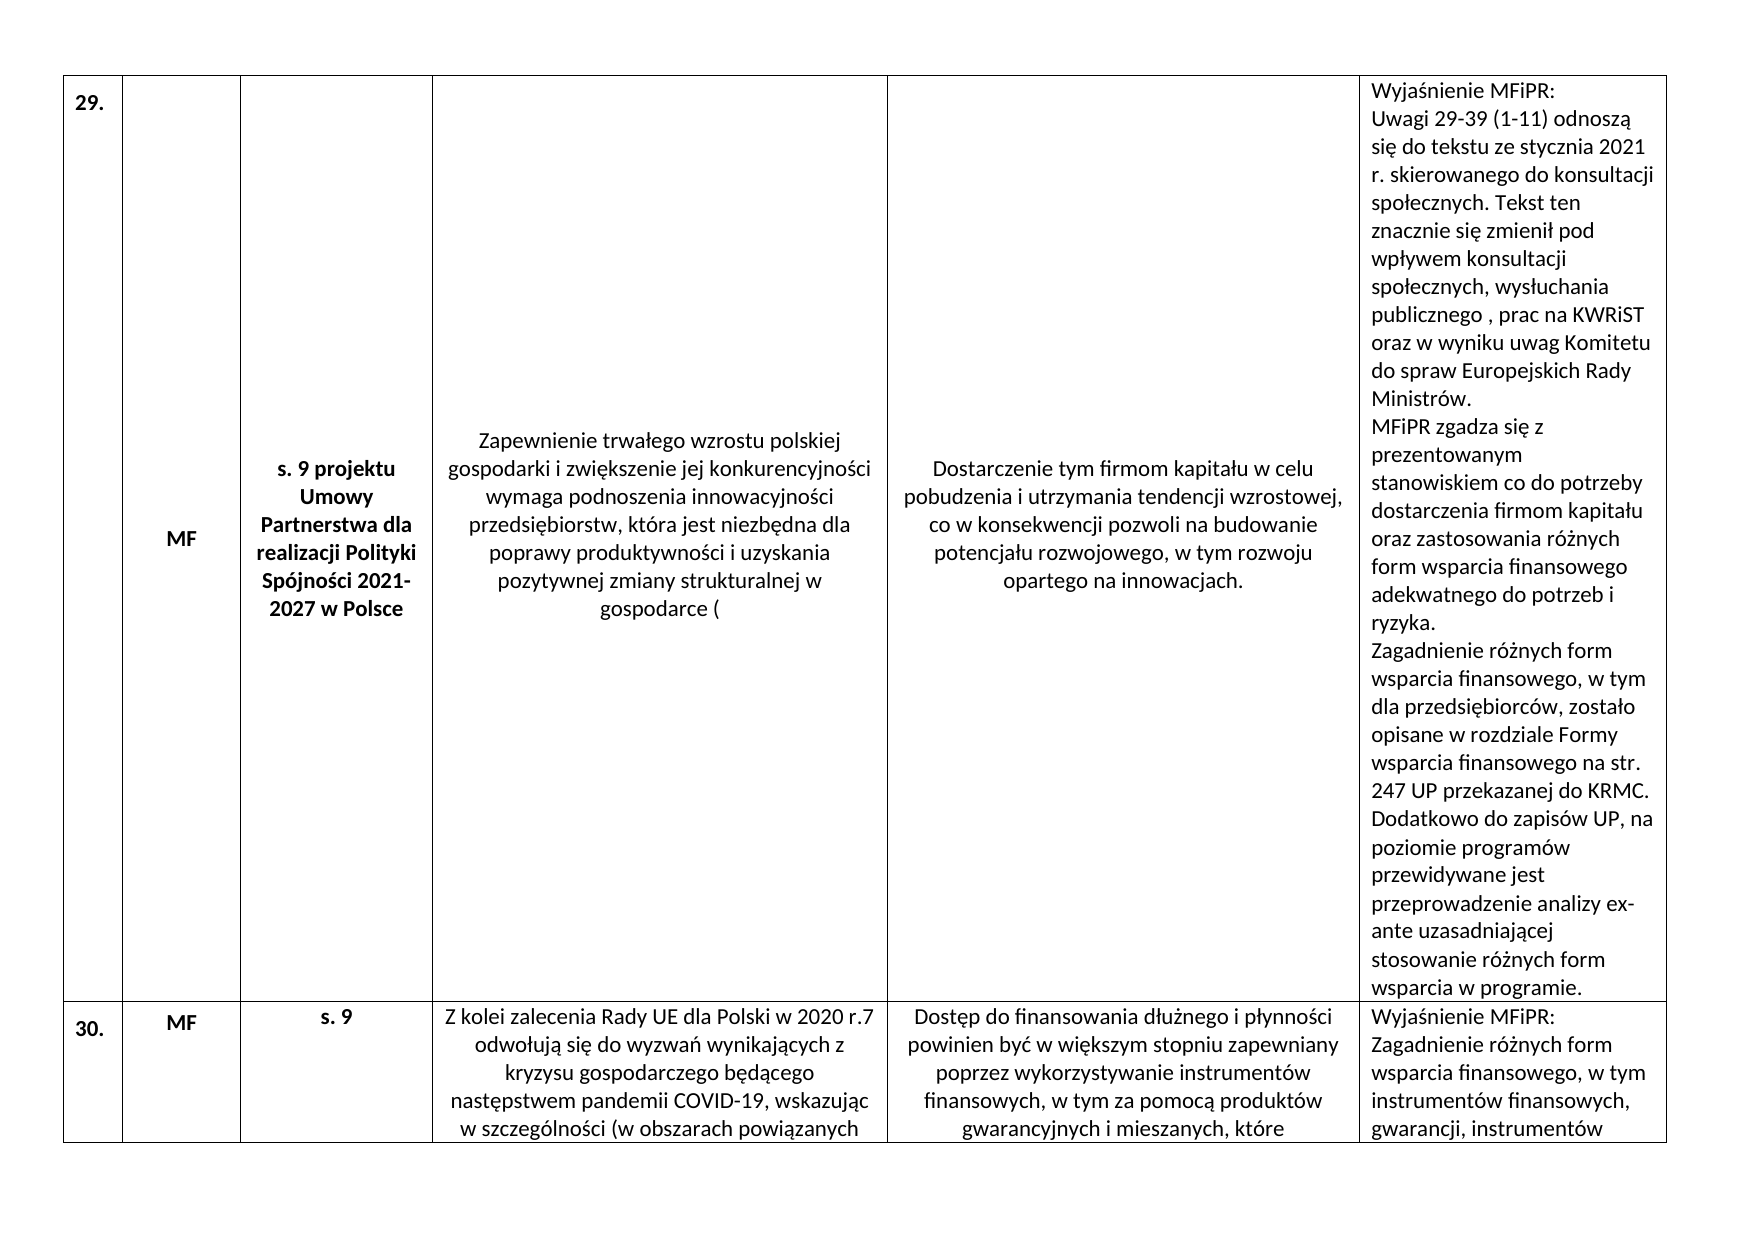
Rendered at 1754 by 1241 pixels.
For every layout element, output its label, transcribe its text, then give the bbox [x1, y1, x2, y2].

table_cell s. 9 [241, 1002, 432, 1142]
table_cell Dostarczenie tym firmom kapitału w celu pobudzenia i utrzymania tendencji wzrostowej, co w konsekwencji pozwoli na budowanie potencjału rozwojowego, w tym rozwoju opartego na innowacjach. [888, 76, 1359, 1001]
table_cell [64, 76, 122, 1001]
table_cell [433, 1002, 887, 1142]
table_cell MF [123, 1002, 240, 1142]
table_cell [1360, 1002, 1666, 1142]
table_cell Zapewnienie trwałego wzrostu polskiej gospodarki i zwiększenie jej konkurencyjności wymaga podnoszenia innowacyjności przedsiębiorstw, która jest niezbędna dla poprawy produktywności i uzyskania pozytywnej zmiany strukturalnej w gospodarce ( [433, 76, 887, 1001]
table_cell s. 9 projektu Umowy Partnerstwa dla realizacji Polityki Spójności 2021-2027 w Polsce [241, 76, 432, 1001]
table_cell Wyjaśnienie MFiPR: Uwagi 29-39 (1-11) odnoszą się do tekstu ze stycznia 2021 r. skierowanego do konsultacji społecznych. Tekst ten znacznie się zmienił pod wpływem konsultacji społecznych, wysłuchania publicznego , prac na KWRiST oraz w wyniku uwag Komitetu do spraw Europejskich Rady Ministrów. MFiPR zgadza się z prezentowanym stanowiskiem co do potrzeby dostarczenia firmom kapitału oraz zastosowania różnych form wsparcia finansowego adekwatnego do potrzeb i ryzyka. Zagadnienie różnych form wsparcia finansowego, w tym dla przedsiębiorców, zostało opisane w rozdziale Formy wsparcia finansowego na str. 247 UP przekazanej do KRMC. Dodatkowo do zapisów UP, na poziomie programów przewidywane jest przeprowadzenie analizy ex-ante uzasadniającej stosowanie różnych form wsparcia w programie. [1360, 76, 1666, 1001]
table_cell MF [123, 76, 240, 1001]
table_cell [888, 1002, 1359, 1142]
table_cell [64, 1002, 122, 1142]
